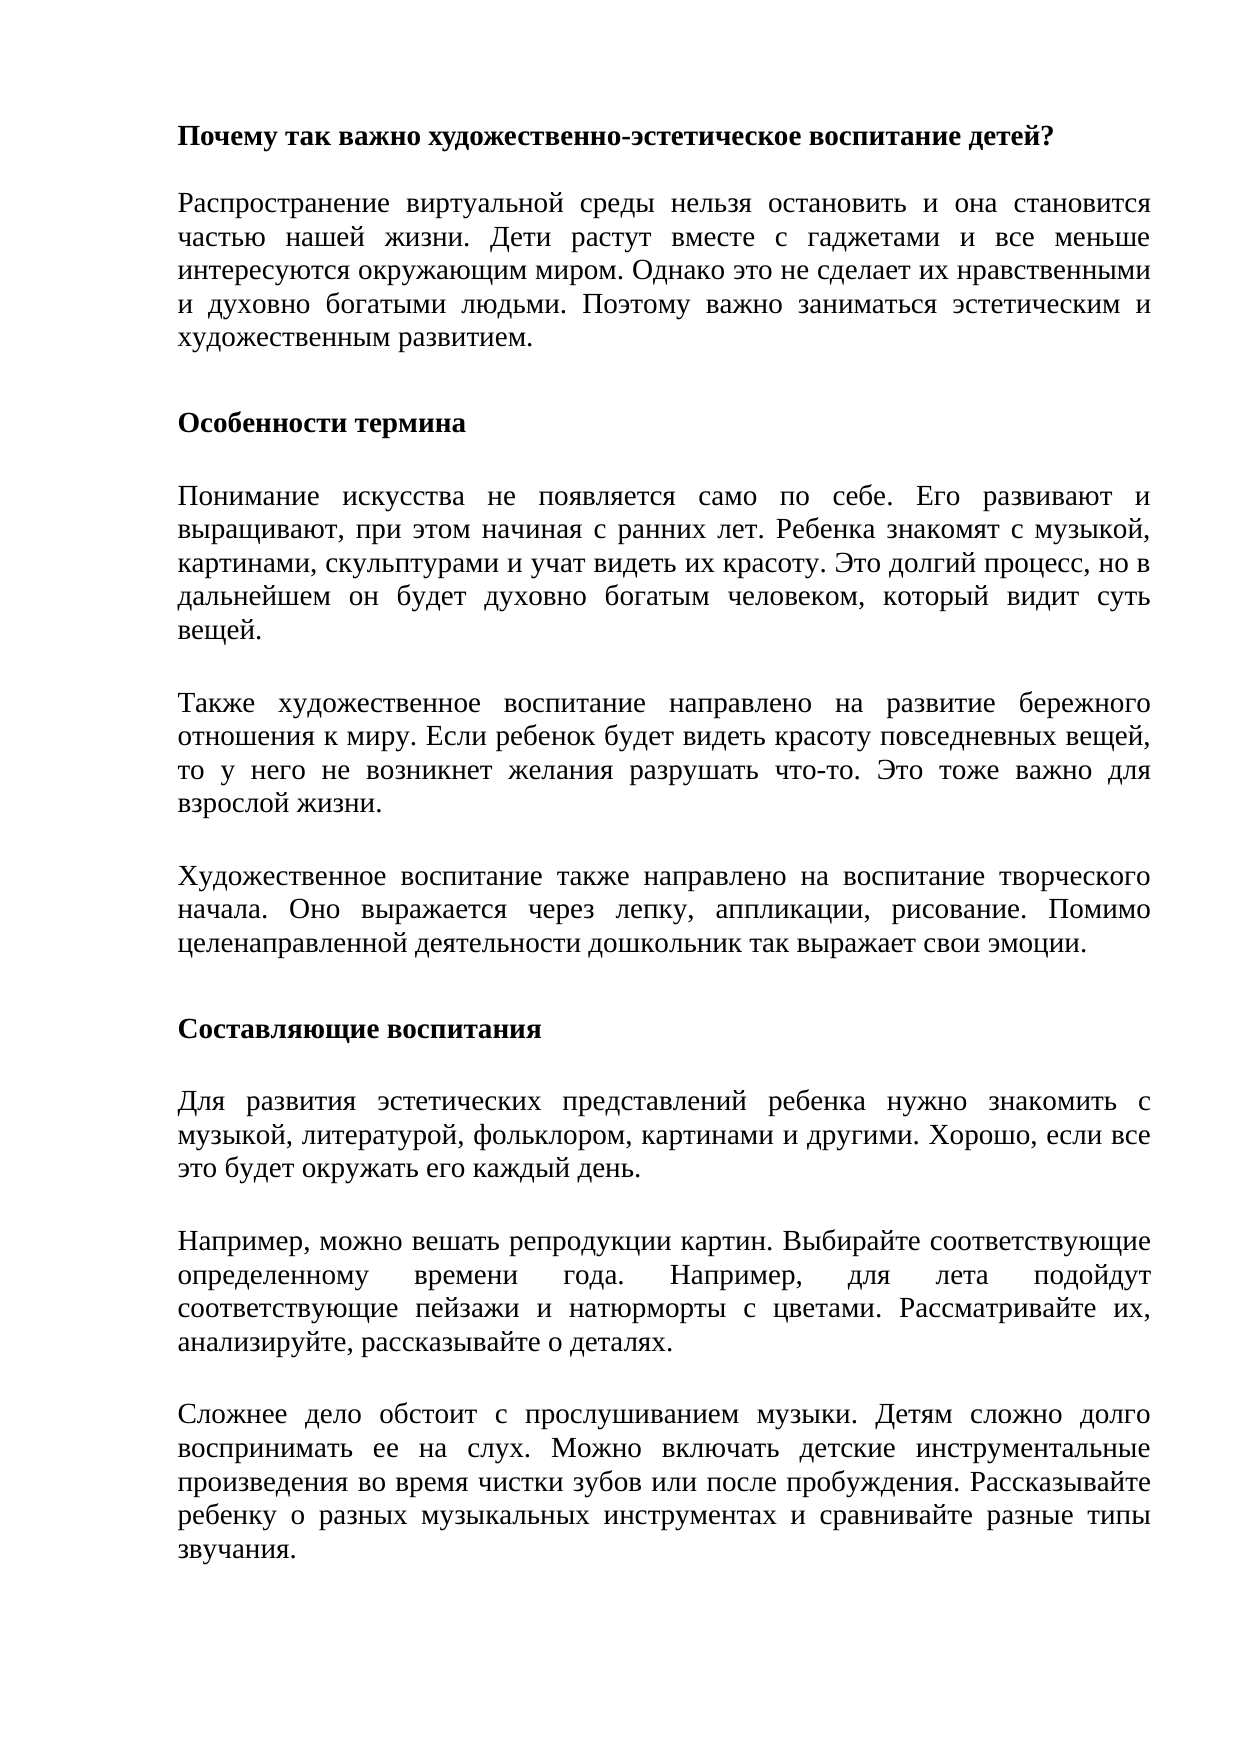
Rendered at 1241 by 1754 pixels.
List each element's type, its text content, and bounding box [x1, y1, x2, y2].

text Распространение виртуальной среды нельзя остановить и она становится частью нашей жизни. Дети растут вместе с гаджетами и все меньше интересуются окружающим миром. Однако это не сделает их нравственными и духовно богатыми людьми. Поэтому важно заниматься эстетическим и художественным развитием. [177, 185, 1152, 353]
text Художественное воспитание также направлено на воспитание творческого начала. Оно выражается через лепку, аппликации, рисование. Помимо целенаправленной деятельности дошкольник так выражает свои эмоции. [177, 858, 1152, 959]
text Особенности термина [177, 405, 1152, 439]
text Также художественное воспитание направлено на развитие бережного отношения к миру. Если ребенок будет видеть красоту повседневных вещей, то у него не возникнет желания разрушать что-то. Это тоже важно для взрослой жизни. [177, 685, 1152, 819]
text Для развития эстетических представлений ребенка нужно знакомить с музыкой, литературой, фольклором, картинами и другими. Хорошо, если все это будет окружать его каждый день. [177, 1083, 1152, 1184]
text Почему так важно художественно-эстетическое воспитание детей? [177, 118, 1152, 152]
text Понимание искусства не появляется само по себе. Его развивают и выращивают, при этом начиная с ранних лет. Ребенка знакомят с музыкой, картинами, скульптурами и учат видеть их красоту. Это долгий процесс, но в дальнейшем он будет духовно богатым человеком, который видит суть вещей. [177, 478, 1152, 646]
text Составляющие воспитания [177, 1011, 1152, 1044]
text Сложнее дело обстоит с прослушиванием музыки. Детям сложно долго воспринимать ее на слух. Можно включать детские инструментальные произведения во время чистки зубов или после пробуждения. Рассказывайте ребенку о разных музыкальных инструментах и сравнивайте разные типы звучания. [177, 1397, 1152, 1564]
text Например, можно вешать репродукции картин. Выбирайте соответствующие определенному времени года. Например, для лета подойдут соответствующие пейзажи и натюрморты с цветами. Рассматривайте их, анализируйте, рассказывайте о деталях. [177, 1223, 1152, 1357]
